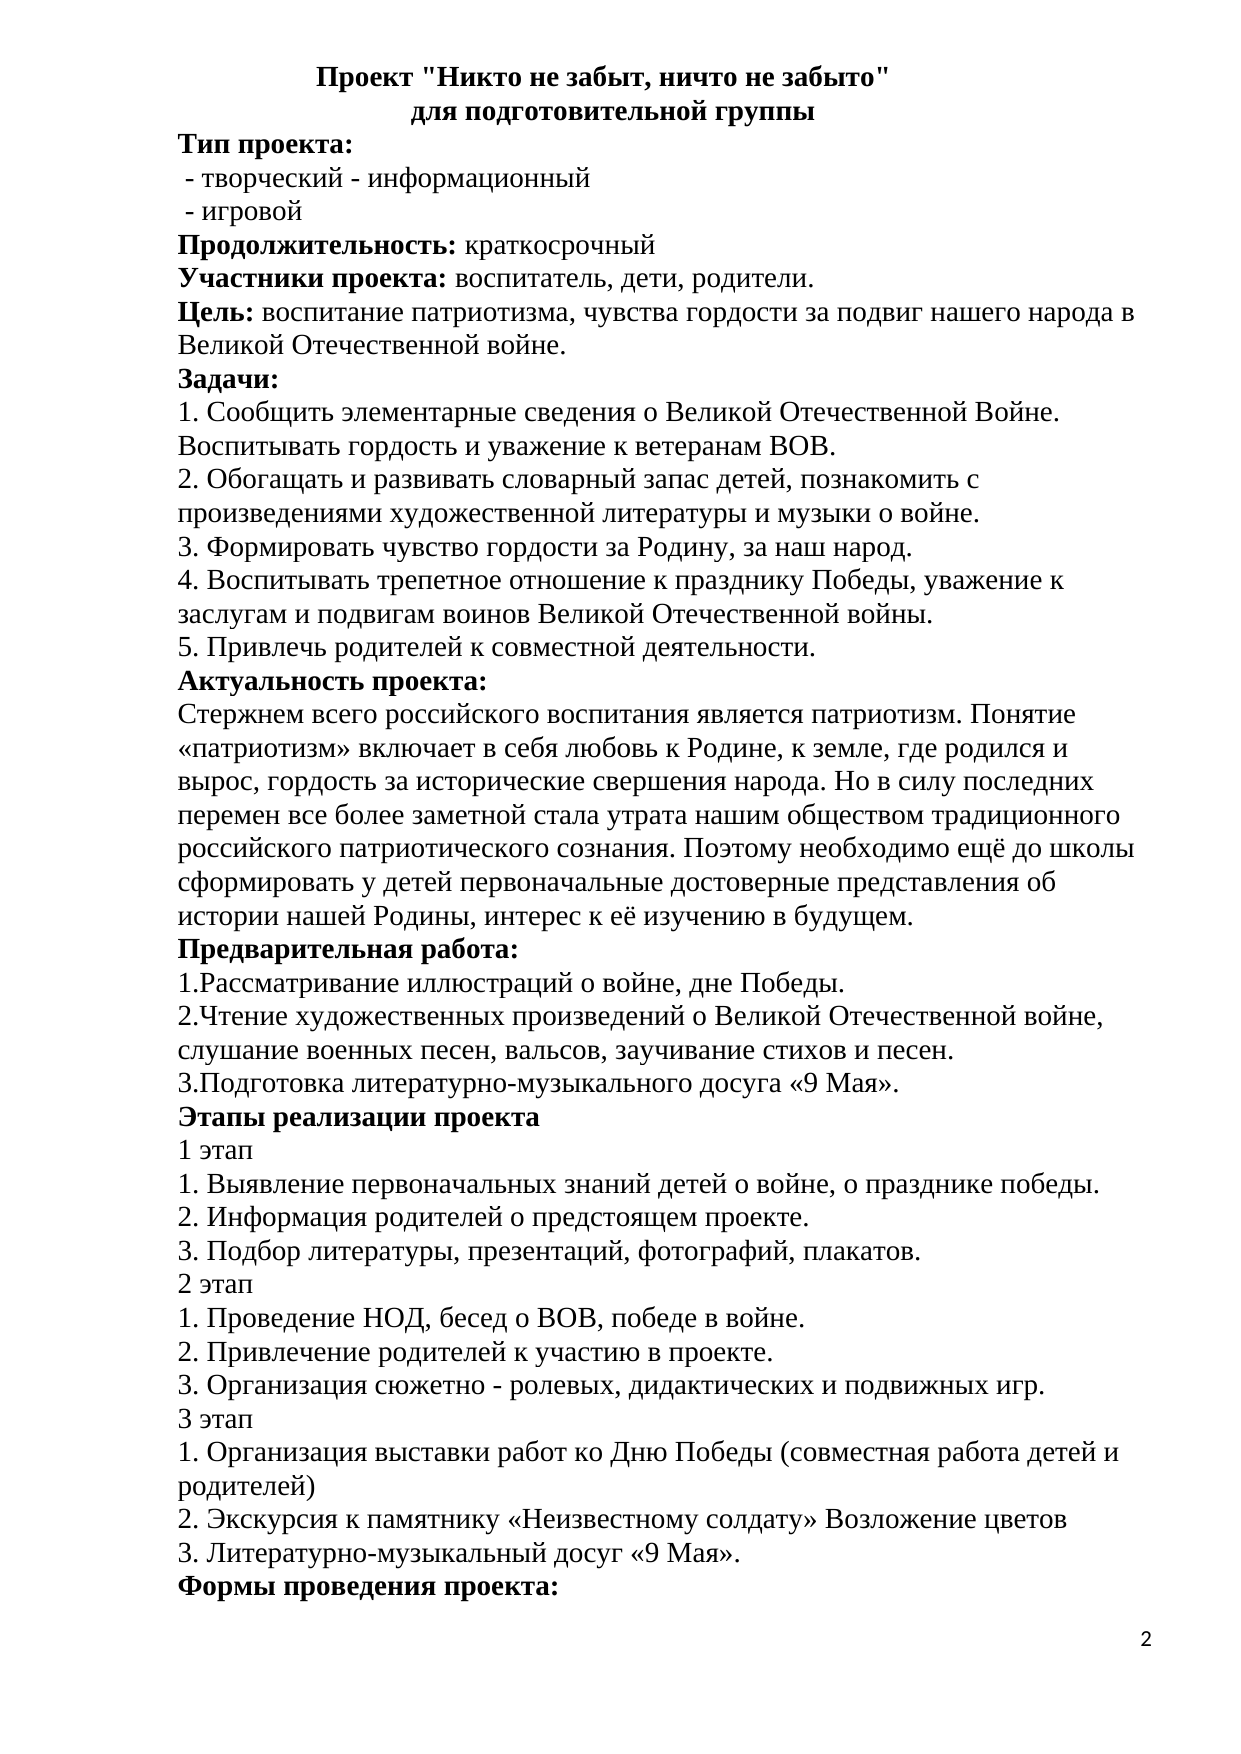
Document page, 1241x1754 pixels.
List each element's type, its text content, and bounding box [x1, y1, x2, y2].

text Предварительная работа: [177, 931, 1152, 965]
text Стержнем всего российского воспитания является патриотизм. Понятие «патриотизм» включает в себя любовь к Родине, к земле, где родился и вырос, гордость за исторические свершения народа. Но в силу последних перемен все более заметной стала утрата нашим обществом традиционного российского патриотического сознания. Поэтому необходимо ещё до школы сформировать у детей первоначальные достоверные представления об истории нашей Родины, интерес к её изучению в будущем. [177, 696, 1152, 931]
text Актуальность проекта: [177, 663, 1152, 696]
text - творческий - информационный - игровой Продолжительность: краткосрочный Участники проекта: воспитатель, дети, родители. Цель: воспитание патриотизма, чувства гордости за подвиг нашего народа в Великой Отечественной войне. [177, 160, 1152, 361]
text 1 этап 1. Выявление первоначальных знаний детей о войне, о празднике победы. 2. Информация родителей о предстоящем проекте. 3. Подбор литературы, презентаций, фотографий, плакатов. 2 этап 1. Проведение НОД, бесед о ВОВ, победе в войне. 2. Привлечение родителей к участию в проекте. 3. Организация сюжетно - ролевых, дидактических и подвижных игр. 3 этап 1. Организация выставки работ ко Дню Победы (совместная работа детей и родителей) 2. Экскурсия к памятнику «Неизвестному солдату» Возложение цветов 3. Литературно-музыкальный досуг «9 Мая». [177, 1132, 1152, 1568]
text Проект "Никто не забыт, ничто не забыто" [177, 59, 1152, 93]
text Этапы реализации проекта [177, 1099, 1152, 1132]
text Формы проведения проекта: [177, 1568, 1152, 1602]
text Задачи: [177, 361, 1152, 394]
text Тип проекта: [177, 126, 1152, 160]
text 1.Рассматривание иллюстраций о войне, дне Победы. 2.Чтение художественных произведений о Великой Отечественной войне, слушание военных песен, вальсов, заучивание стихов и песен. 3.Подготовка литературно-музыкального досуга «9 Мая». [845, 965, 1152, 1099]
text 1. Сообщить элементарные сведения о Великой Отечественной Войне. Воспитывать гордость и уважение к ветеранам ВОВ. 2. Обогащать и развивать словарный запас детей, познакомить с произведениями художественной литературы и музыки о войне. 3. Формировать чувство гордости за Родину, за наш народ. 4. Воспитывать трепетное отношение к празднику Победы, уважение к заслугам и подвигам воинов Великой Отечественной войны. 5. Привлечь родителей к совместной деятельности. [177, 394, 1152, 663]
text для подготовительной группы [177, 93, 1152, 126]
